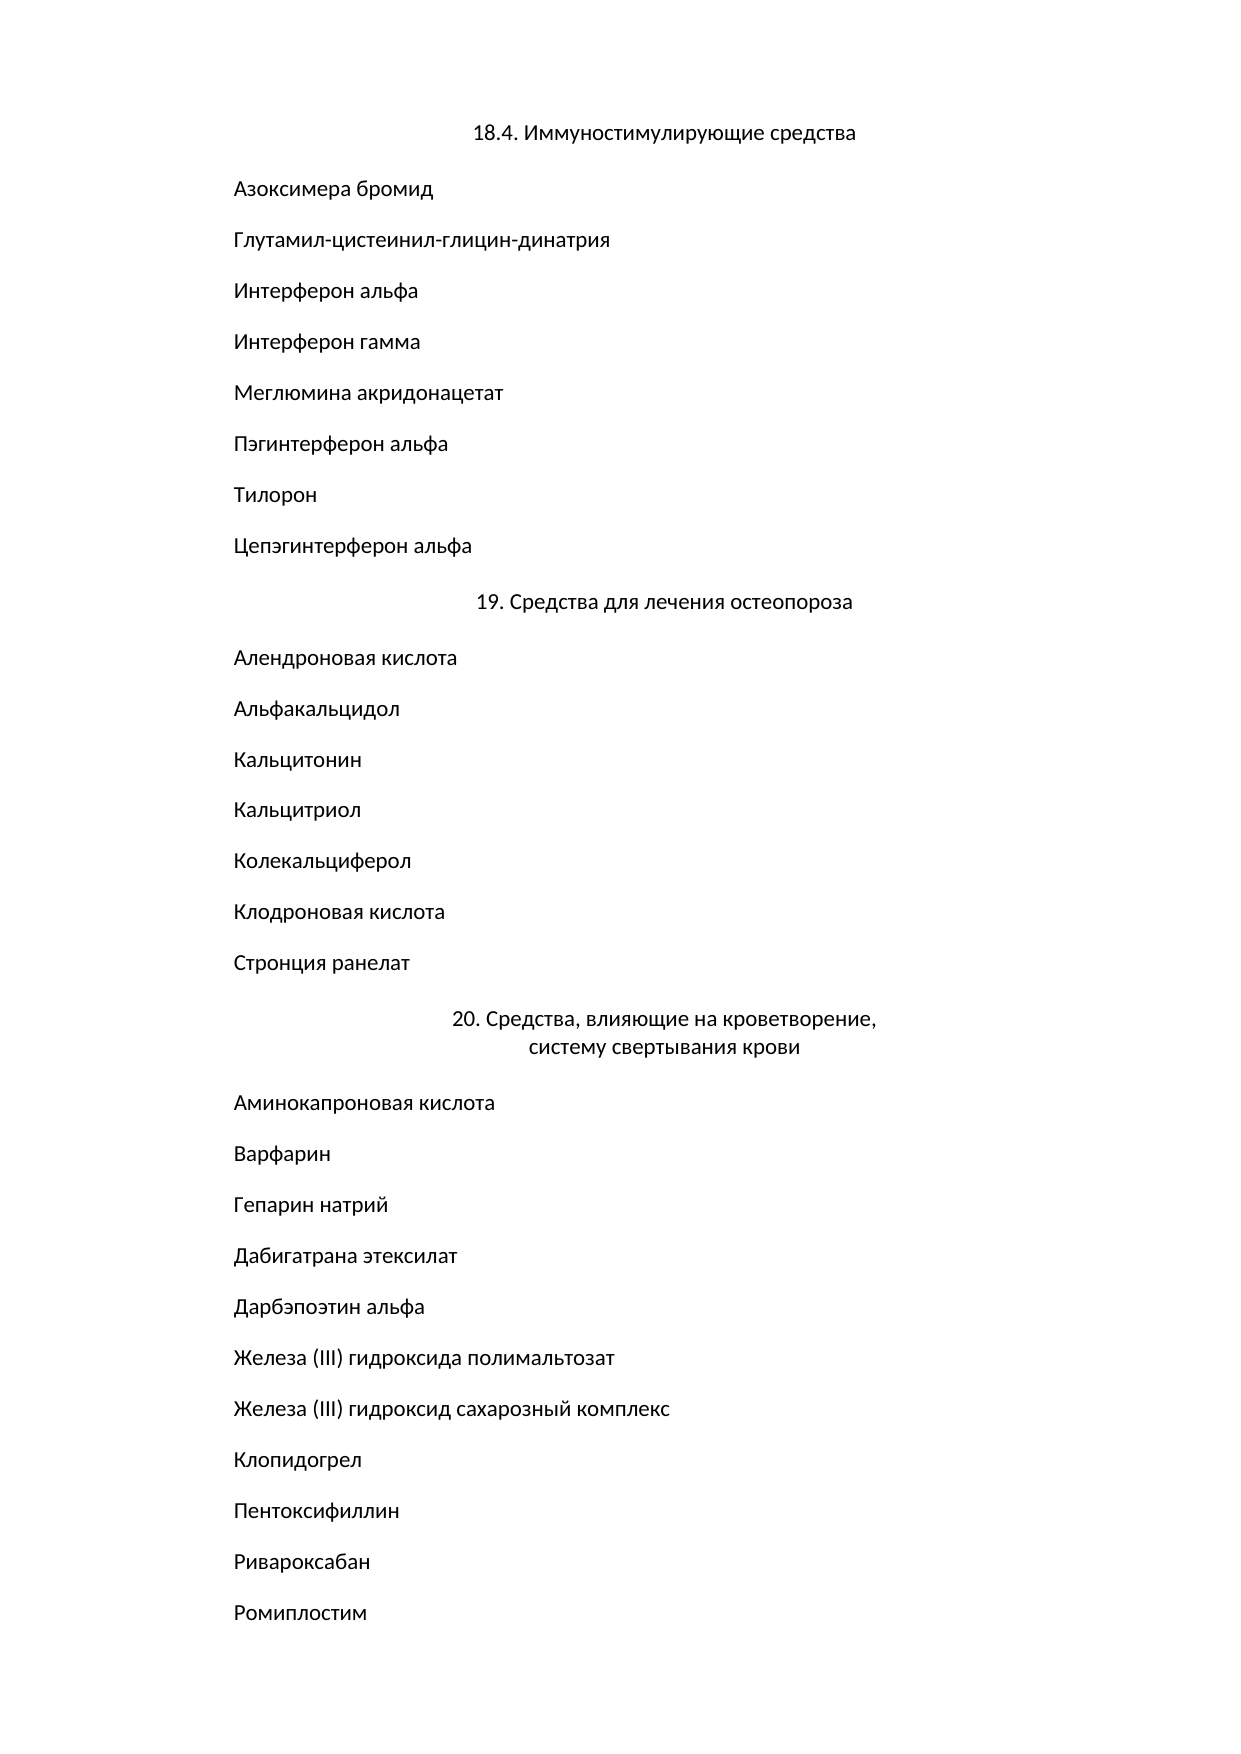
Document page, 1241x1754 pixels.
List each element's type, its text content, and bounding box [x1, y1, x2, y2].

text систему свертывания крови [177, 1032, 1152, 1061]
text Гепарин натрий [177, 1190, 1152, 1218]
text Колекальциферол [177, 847, 1152, 874]
text Альфакальцидол [177, 694, 1152, 722]
text Кальцитриол [177, 796, 1152, 824]
text Цепэгинтерферон альфа [177, 531, 1152, 559]
text Аминокапроновая кислота [177, 1088, 1152, 1117]
text Меглюмина акридонацетат [177, 378, 1152, 406]
text Пентоксифиллин [177, 1496, 1152, 1524]
text Интерферон гамма [177, 327, 1152, 355]
text Интерферон альфа [177, 276, 1152, 304]
text Азоксимера бромид [177, 174, 1152, 202]
text 19. Средства для лечения остеопороза [177, 587, 1152, 615]
text 20. Средства, влияющие на кроветворение, [177, 1004, 1152, 1032]
text Дабигатрана этексилат [177, 1241, 1152, 1269]
text Клодроновая кислота [177, 897, 1152, 926]
text Железа (III) гидроксида полимальтозат [177, 1343, 1152, 1371]
text Ромиплостим [177, 1598, 1152, 1626]
text Стронция ранелат [177, 948, 1152, 976]
text Пэгинтерферон альфа [177, 429, 1152, 457]
text Глутамил-цистеинил-глицин-динатрия [177, 225, 1152, 253]
text Клопидогрел [177, 1445, 1152, 1473]
text Железа (III) гидроксид сахарозный комплекс [177, 1394, 1152, 1422]
text Тилорон [177, 480, 1152, 508]
text Алендроновая кислота [177, 643, 1152, 671]
text 18.4. Иммуностимулирующие средства [177, 118, 1152, 146]
text Варфарин [177, 1139, 1152, 1167]
text Ривароксабан [177, 1547, 1152, 1575]
text Кальцитонин [177, 745, 1152, 773]
text Дарбэпоэтин альфа [177, 1292, 1152, 1320]
